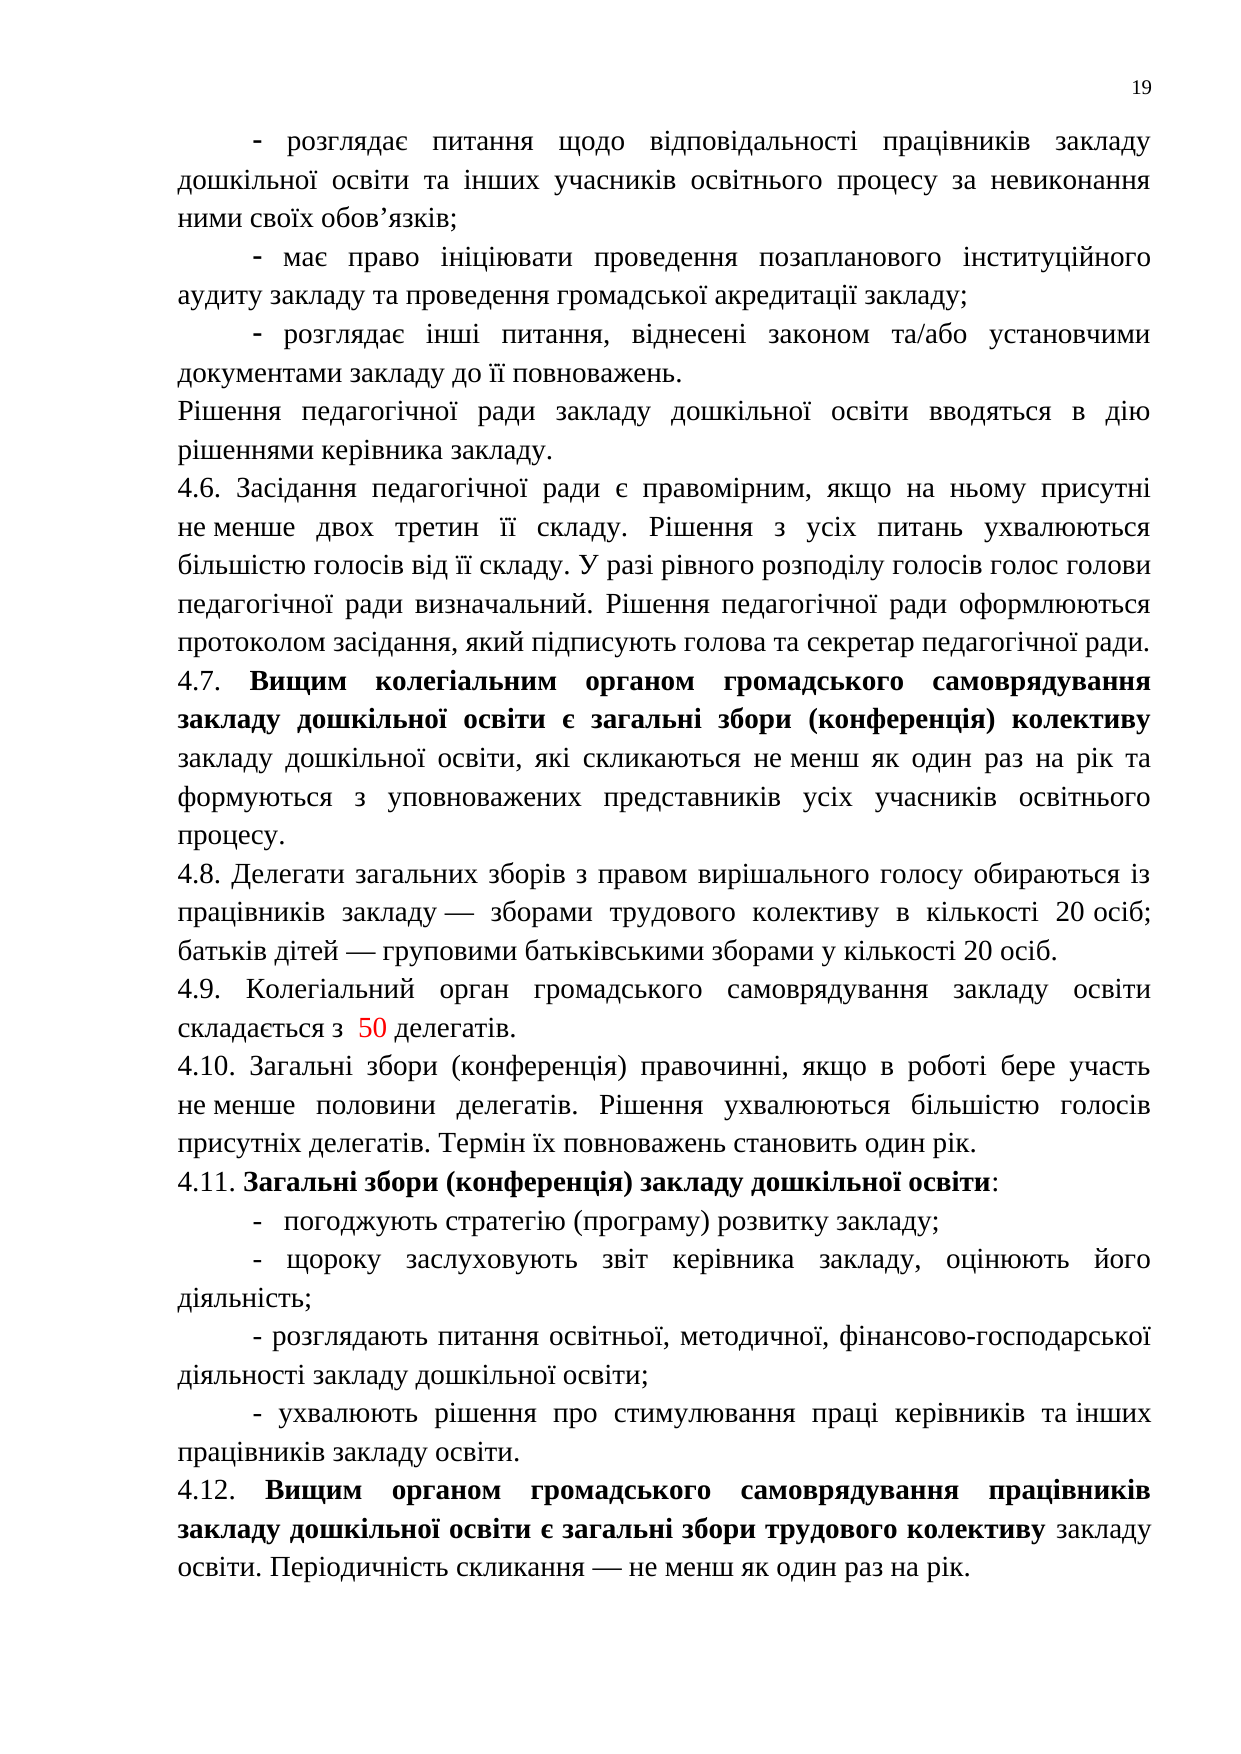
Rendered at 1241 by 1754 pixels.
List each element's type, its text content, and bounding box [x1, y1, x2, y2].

text Рішення педагогічної ради закладу дошкільної освіти вводяться в дію рішеннями керівника закладу. [177, 393, 1152, 465]
text 4.8. Делегати загальних зборів з правом вирішального голосу обираються із працівників закладу — зборами трудового колективу в кількості 20 осіб; батьків дітей — груповими батьківськими зборами у кількості 20 осіб. [177, 856, 1152, 966]
text розглядає питання щодо відповідальності працівників закладу дошкільної освіти та інших учасників освітнього процесу за невиконання ними своїх обов’язків; [177, 123, 1152, 234]
text 4.9. Колегіальний орган громадського самоврядування закладу освіти складається з 50 делегатів. [177, 971, 1152, 1043]
text - ухвалюють рішення про стимулювання праці керівників та інших працівників закладу освіти. [177, 1395, 1152, 1467]
text 4.12. Вищим органом громадського самоврядування працівників закладу дошкільної освіти є загальні збори трудового колективу закладу освіти. Періодичність скликання — не менш як один раз на рік. [177, 1472, 1152, 1583]
text 4.11. Загальні збори (конференція) закладу дошкільної освіти: [177, 1164, 1152, 1198]
text 4.7. Вищим колегіальним органом громадського самоврядування закладу дошкільної освіти є загальні збори (конференція) колективу закладу дошкільної освіти, які скликаються не менш як один раз на рік та формуються з уповноважених представників усіх учасників освітнього процесу. [177, 663, 1152, 851]
text - щороку заслуховують звіт керівника закладу, оцінюють його діяльність; [177, 1241, 1152, 1313]
text 4.6. Засідання педагогічної ради є правомірним, якщо на ньому присутні не менше двох третин її складу. Рішення з усіх питань ухвалюються більшістю голосів від її складу. У разі рівного розподілу голосів голос голови педагогічної ради визначальний. Рішення педагогічної ради оформлюються протоколом засідання, який підписують голова та секретар педагогічної ради. [177, 470, 1152, 658]
text - погоджують стратегію (програму) розвитку закладу; [177, 1203, 1152, 1236]
text 4.10. Загальні збори (конференція) правочинні, якщо в роботі бере участь не менше половини делегатів. Рішення ухвалюються більшістю голосів присутніх делегатів. Термін їх повноважень становить один рік. [177, 1048, 1152, 1159]
text розглядає інші питання, віднесені законом та/або установчими документами закладу до її повноважень. [177, 316, 1152, 388]
text - розглядають питання освітньої, методичної, фінансово-господарської діяльності закладу дошкільної освіти; [177, 1318, 1152, 1390]
text має право ініціювати проведення позапланового інституційного аудиту закладу та проведення громадської акредитації закладу; [177, 239, 1152, 311]
